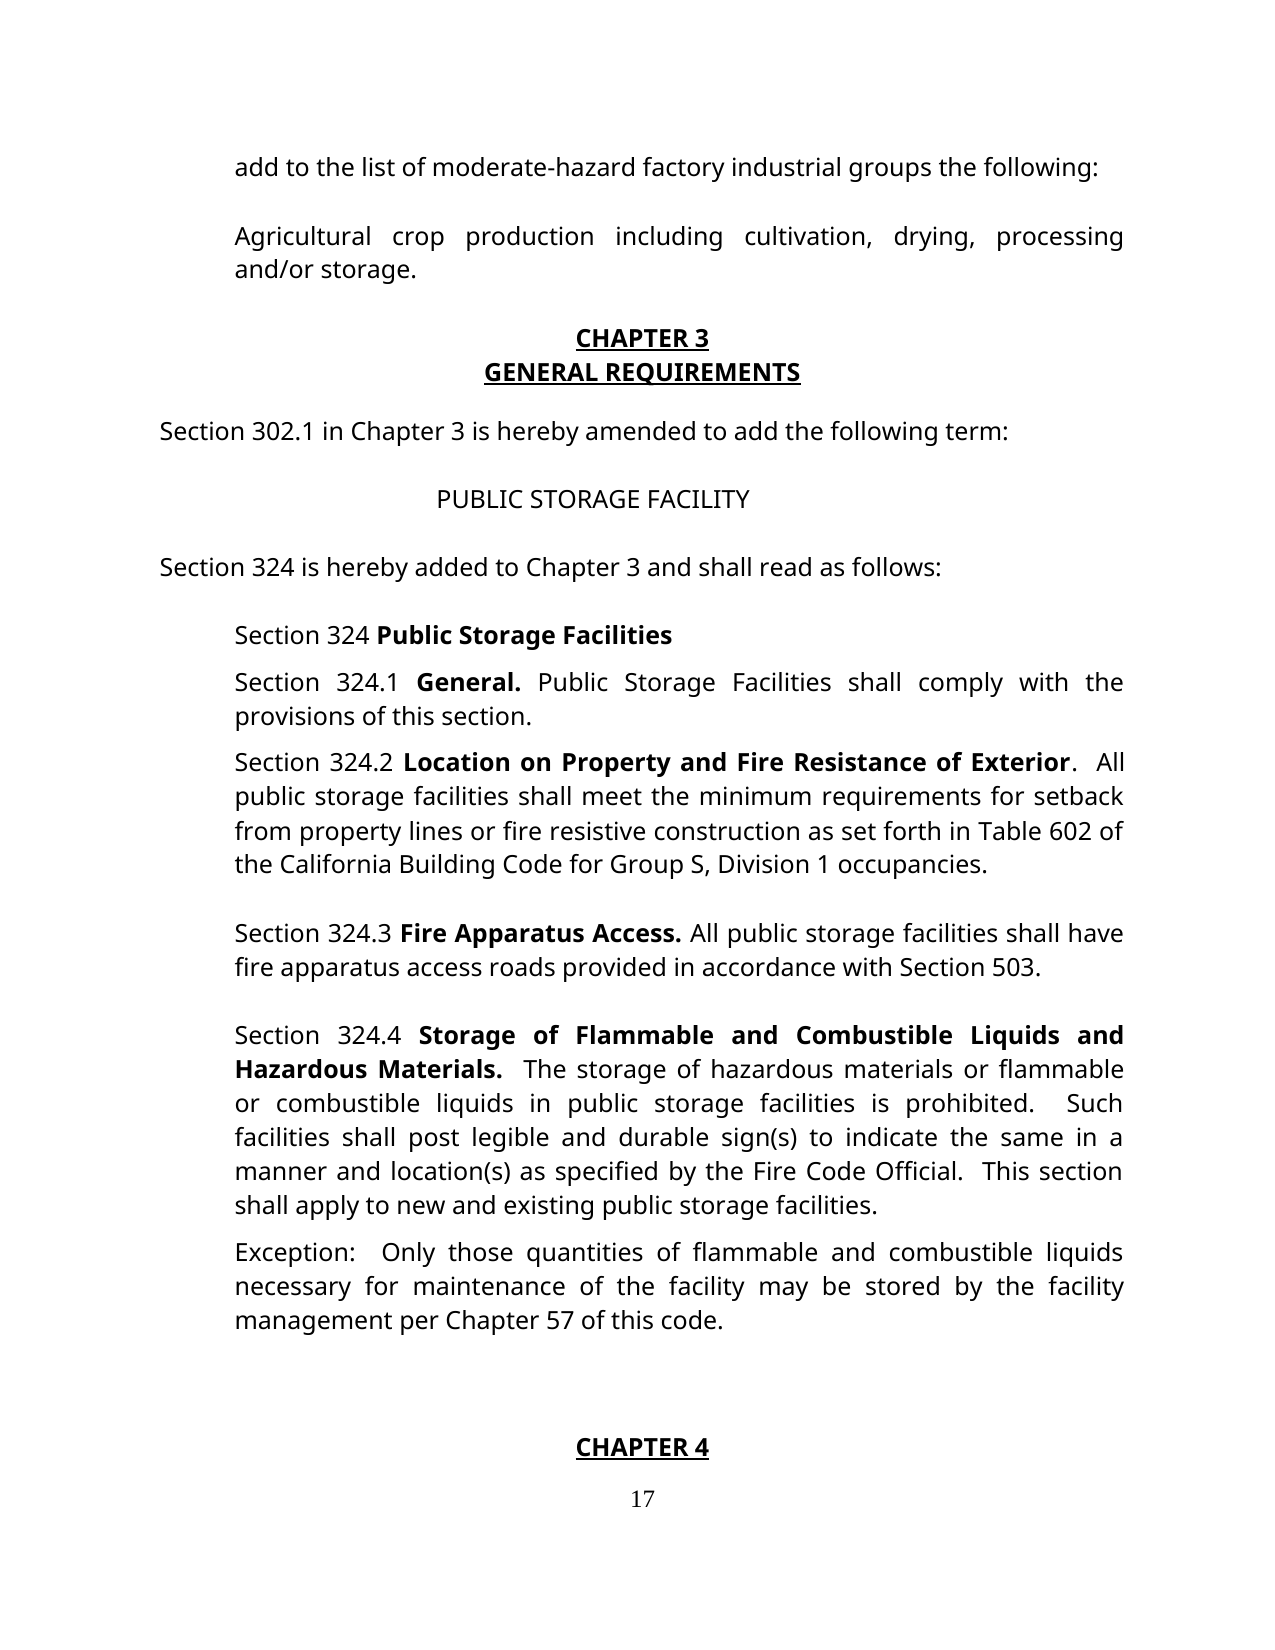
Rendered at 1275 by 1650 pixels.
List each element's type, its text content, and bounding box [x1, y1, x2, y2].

text Section 324 is hereby added to Chapter 3 and shall read as follows: [159, 550, 1125, 584]
text Section 324.4 Storage of Flammable and Combustible Liquids and Hazardous Materials. The storage of hazardous materials or flammable or combustible liquids in public storage facilities is prohibited. Such facilities shall post legible and durable sign(s) to indicate the same in a manner and location(s) as specified by the Fire Code Official. This section shall apply to new and existing public storage facilities. [234, 1017, 1125, 1222]
text Agricultural crop production including cultivation, drying, processing and/or storage. [234, 218, 1125, 286]
text Section 324.1 General. Public Storage Facilities shall comply with the provisions of this section. [234, 664, 1125, 732]
text Section 324.3 Fire Apparatus Access. All public storage facilities shall have fire apparatus access roads provided in accordance with Section 503. [234, 915, 1125, 983]
text CHAPTER 4 [159, 1430, 1125, 1464]
text PUBLIC STORAGE FACILITY [9, 482, 1061, 516]
text Section 302.1 in Chapter 3 is hereby amended to add the following term: [159, 413, 1061, 447]
text GENERAL REQUIREMENTS [159, 354, 1125, 388]
text CHAPTER 3 [159, 320, 1125, 354]
text add to the list of moderate-hazard factory industrial groups the following: [234, 150, 1125, 184]
text Section 324.2 Location on Property and Fire Resistance of Exterior. All public storage facilities shall meet the minimum requirements for setback from property lines or fire resistive construction as set forth in Table 602 of the California Building Code for Group S, Division 1 occupancies. [234, 745, 1125, 881]
text Section 324 Public Storage Facilities [234, 618, 1125, 652]
text Exception: Only those quantities of flammable and combustible liquids necessary for maintenance of the facility may be stored by the facility management per Chapter 57 of this code. [234, 1234, 1125, 1337]
